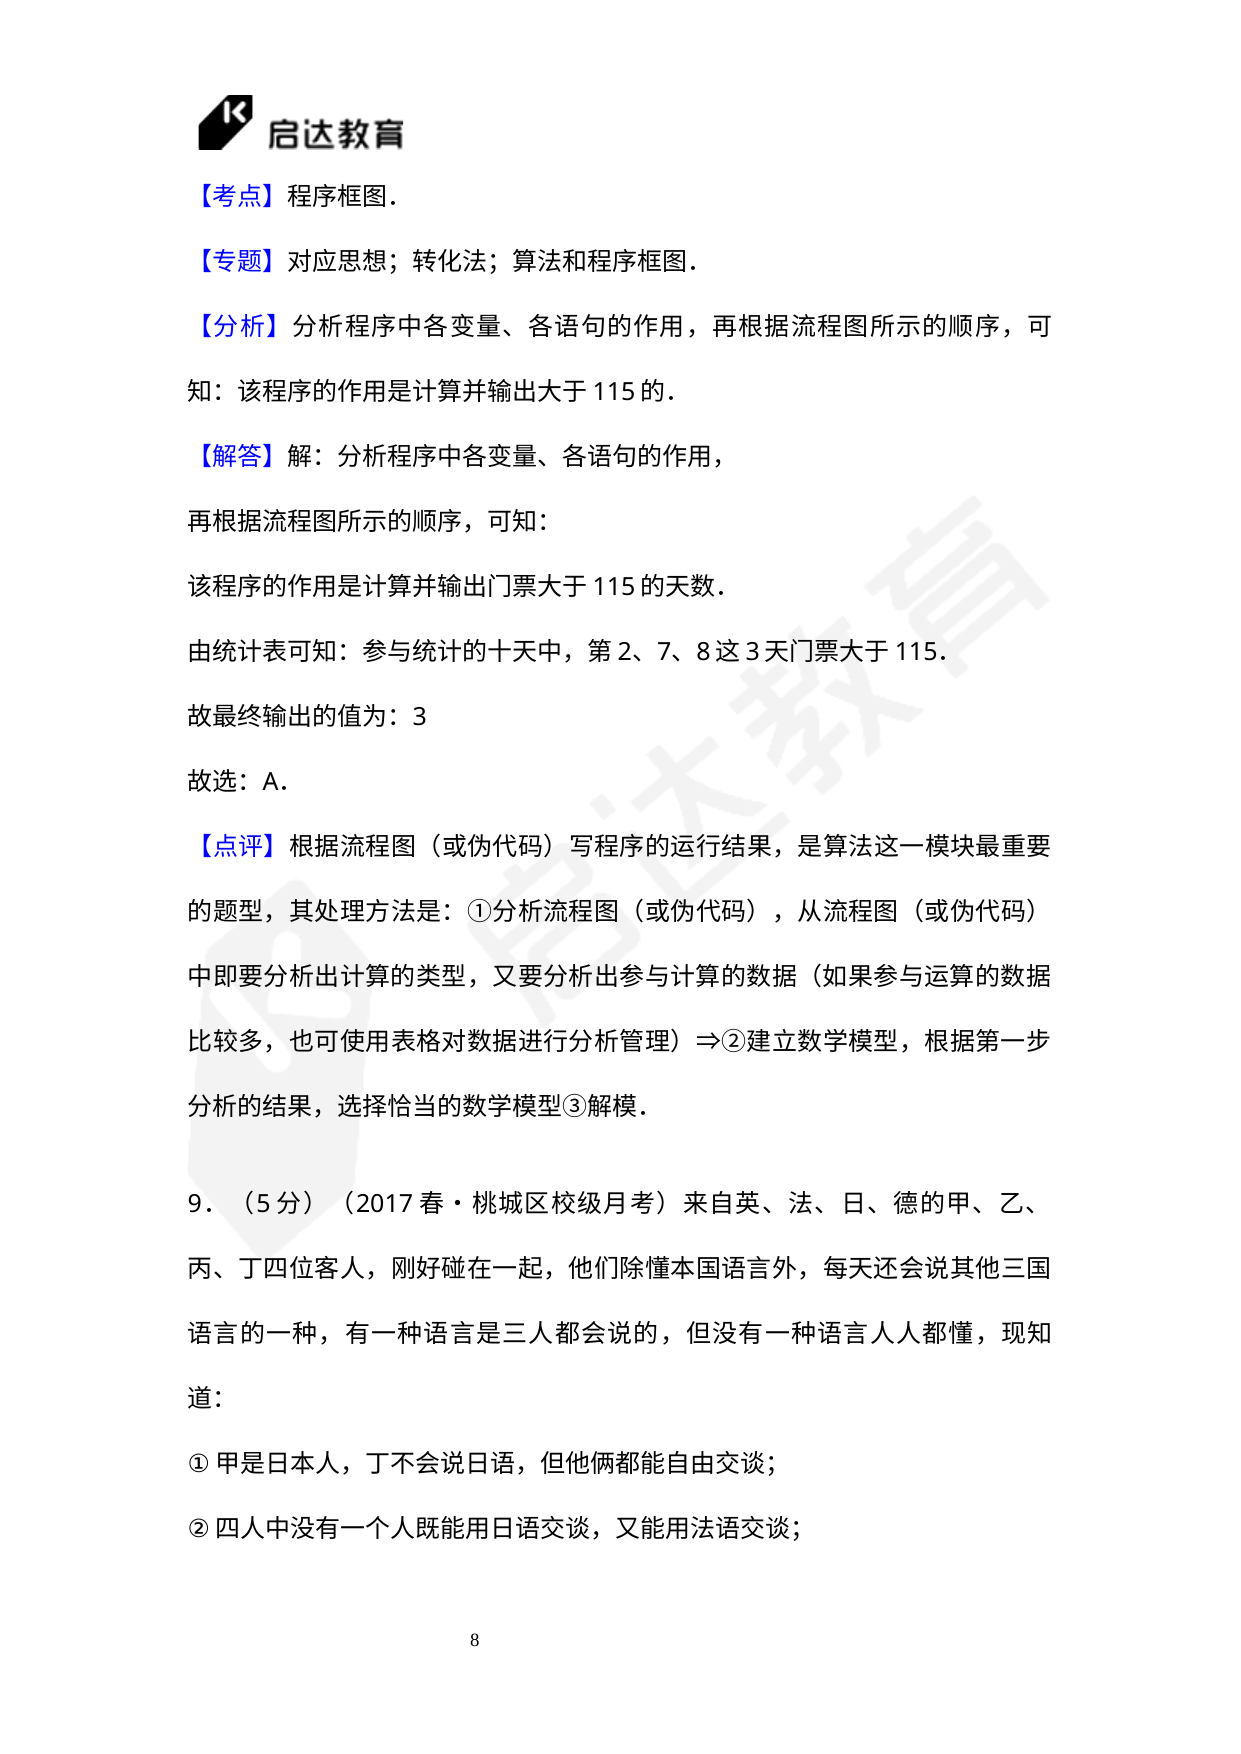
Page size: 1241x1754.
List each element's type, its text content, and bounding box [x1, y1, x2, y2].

picture [198, 95, 404, 150]
text 故选：A． [187, 747, 1053, 812]
text ②四人中没有一个人既能用日语交谈，又能用法语交谈； [187, 1494, 1053, 1559]
text ①甲是日本人，丁不会说日语，但他俩都能自由交谈； [187, 1429, 1053, 1494]
text 【点评】根据流程图（或伪代码）写程序的运行结果，是算法这一模块最重要的题型，其处理方法是：①分析流程图（或伪代码），从流程图（或伪代码）中即要分析出计算的类型，又要分析出参与计算的数据（如果参与运算的数据比较多，也可使用表格对数据进行分析管理）⇒②建立数学模型，根据第一步分析的结果，选择恰当的数学模型③解模． [187, 812, 1053, 1137]
text 该程序的作用是计算并输出门票大于115的天数． [187, 552, 1053, 617]
text 【专题】对应思想；转化法；算法和程序框图． [187, 227, 1053, 292]
text 故最终输出的值为：3 [187, 682, 1053, 747]
text 【解答】解：分析程序中各变量、各语句的作用， [187, 422, 1053, 487]
text 【考点】程序框图．菁优网版权所有 [187, 162, 1053, 227]
text 再根据流程图所示的顺序，可知： [187, 487, 1053, 552]
text 【分析】分析程序中各变量、各语句的作用，再根据流程图所示的顺序，可知：该程序的作用是计算并输出大于115的． [187, 292, 1053, 422]
text 9．（5分）（2017春•桃城区校级月考）来自英、法、日、德的甲、乙、丙、丁四位客人，刚好碰在一起，他们除懂本国语言外，每天还会说其他三国语言的一种，有一种语言是三人都会说的，但没有一种语言人人都懂，现知道： [187, 1169, 1053, 1429]
text 由统计表可知：参与统计的十天中，第2、7、8这3天门票大于115． [187, 617, 1053, 682]
